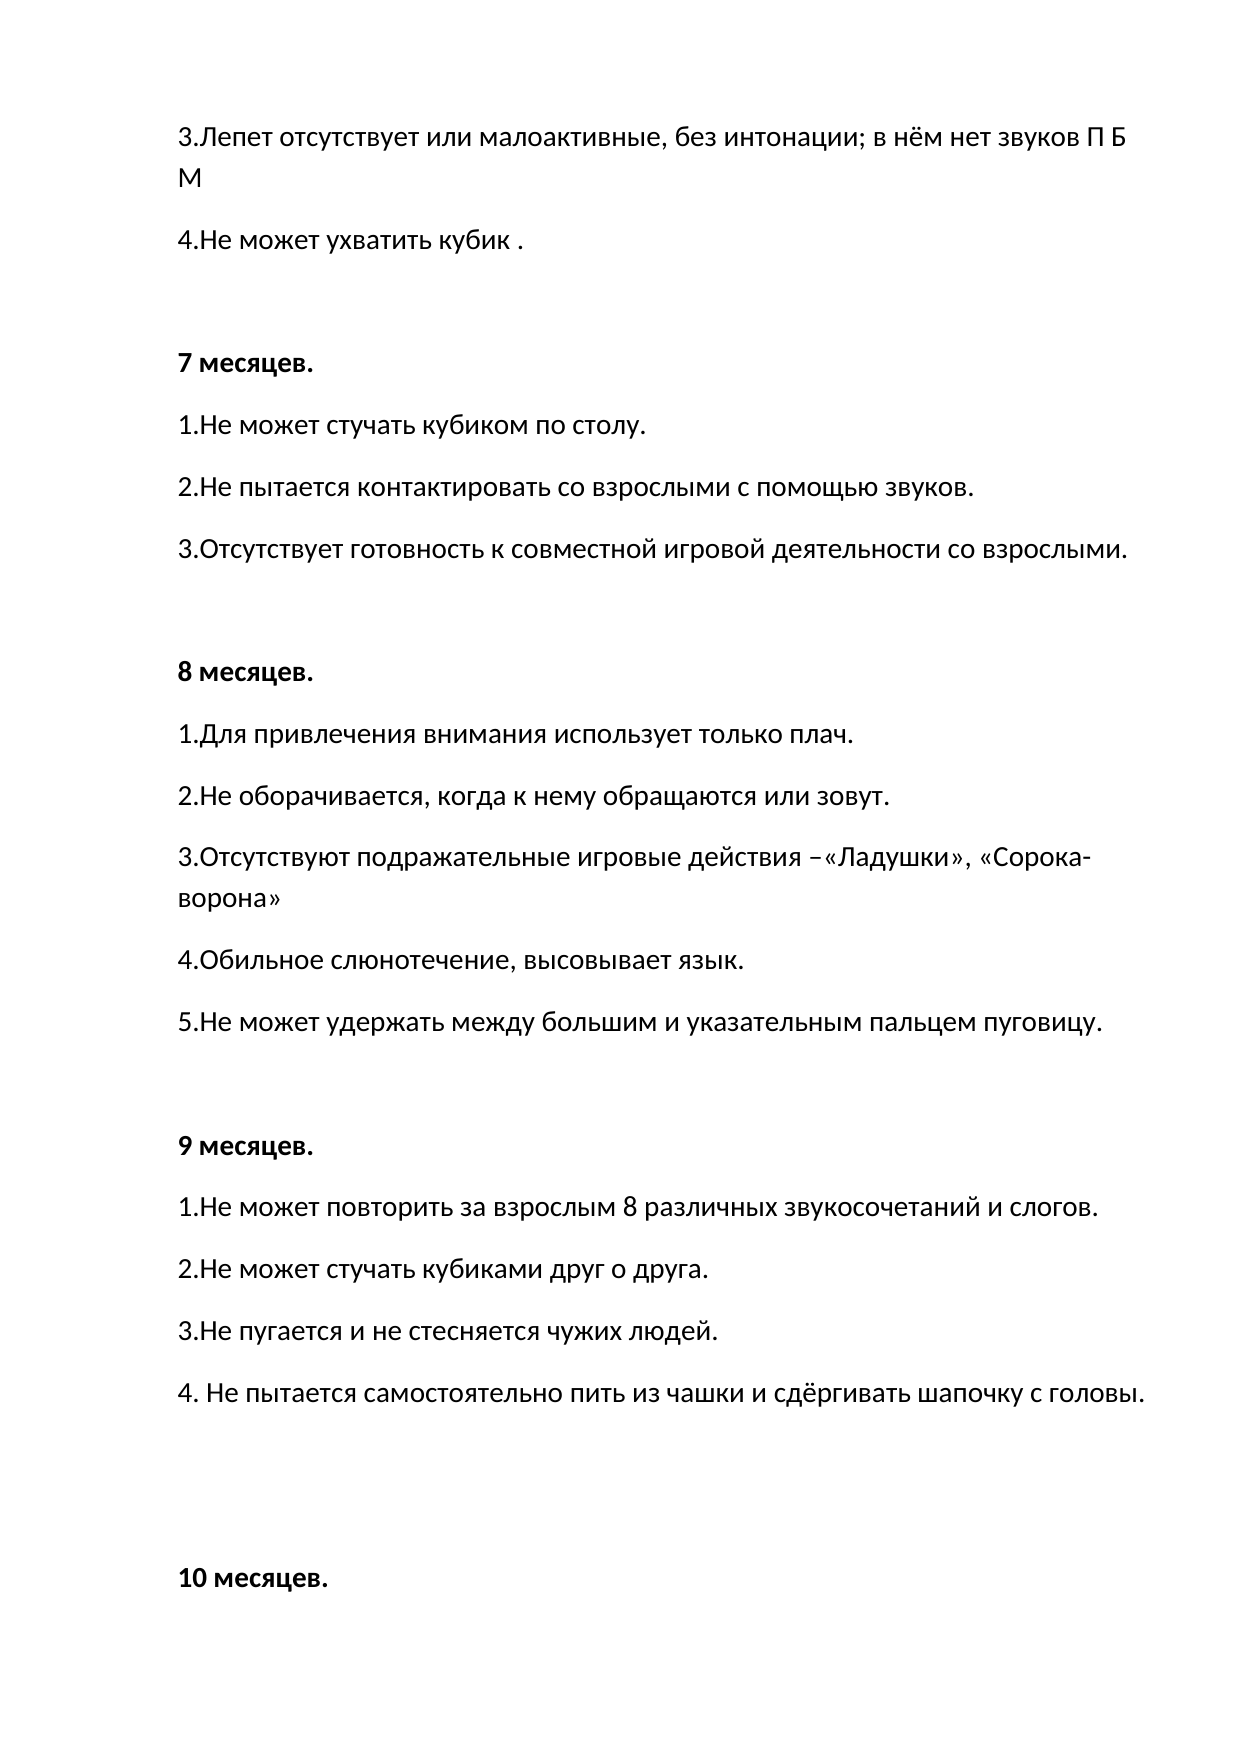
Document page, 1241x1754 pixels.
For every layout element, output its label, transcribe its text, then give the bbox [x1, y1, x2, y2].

text 3.Не пугается и не стесняется чужих людей. [177, 1312, 1152, 1347]
text 8 месяцев. [177, 653, 1152, 689]
text 2.Не пытается контактировать со взрослыми с помощью звуков. [177, 468, 1152, 503]
text 2.Не может стучать кубиками друг о друга. [177, 1250, 1152, 1286]
text 1.Для привлечения внимания использует только плач. [177, 715, 1152, 751]
text 1.Не может стучать кубиком по столу. [177, 406, 1152, 442]
text 4.Не может ухватить кубик . [177, 221, 1152, 256]
text 1.Не может повторить за взрослым 8 различных звукосочетаний и слогов. [177, 1188, 1152, 1224]
text 3.Отсутствуют подражательные игровые действия –«Ладушки», «Сорока-ворона» [177, 838, 1152, 915]
text 4. Не пытается самостоятельно пить из чашки и сдёргивать шапочку с головы. [177, 1374, 1152, 1409]
text 9 месяцев. [177, 1127, 1152, 1162]
text 3.Лепет отсутствует или малоактивные, без интонации; в нём нет звуков П Б М [177, 118, 1152, 195]
text 10 месяцев. [177, 1559, 1152, 1594]
text 2.Не оборачивается, когда к нему обращаются или зовут. [177, 777, 1152, 812]
text 5.Не может удержать между большим и указательным пальцем пуговицу. [177, 1003, 1152, 1039]
text 4.Обильное слюнотечение, высовывает язык. [177, 941, 1152, 977]
text 7 месяцев. [177, 344, 1152, 380]
text 3.Отсутствует готовность к совместной игровой деятельности со взрослыми. [177, 530, 1152, 565]
